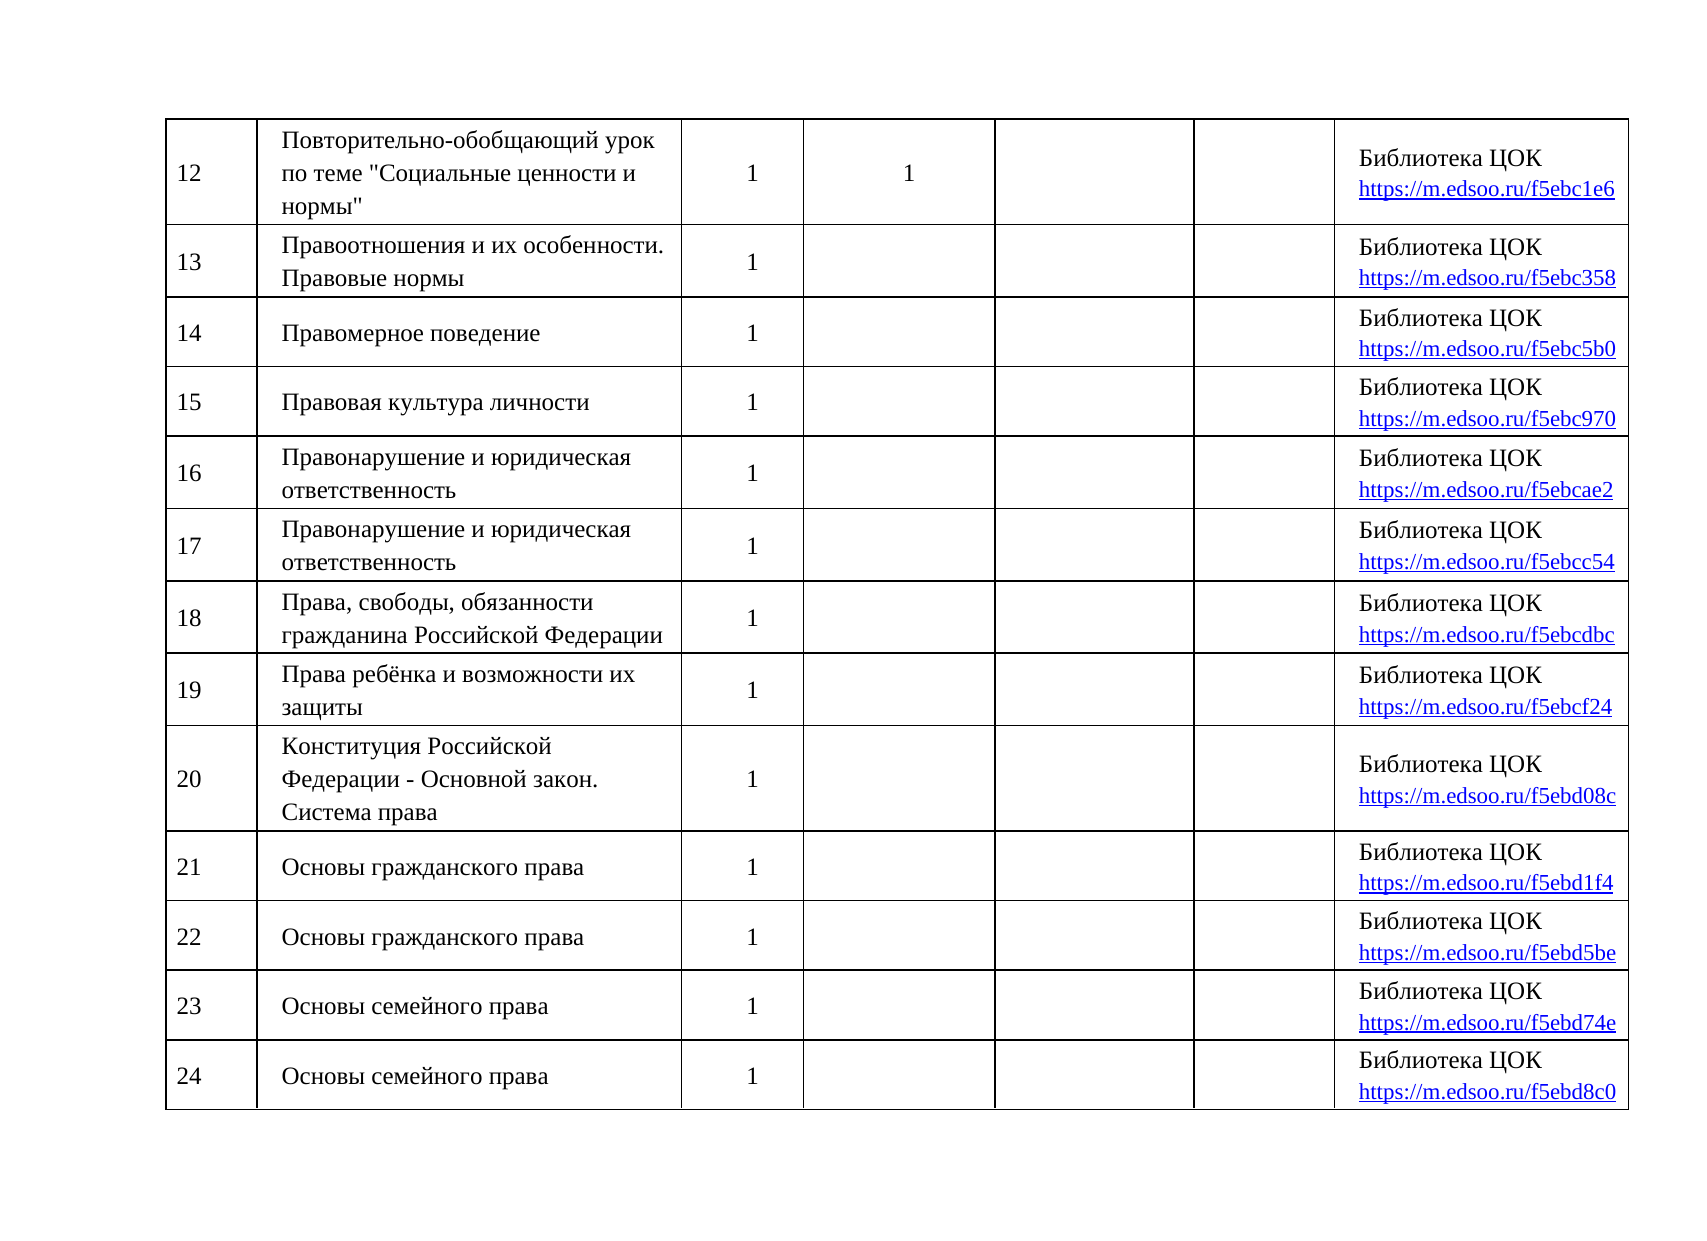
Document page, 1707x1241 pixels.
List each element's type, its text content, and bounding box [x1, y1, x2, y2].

table_cell Права, свободы, обязанности гражданина Российской Федерации [258, 582, 681, 652]
table_cell Правомерное поведение [258, 298, 681, 366]
table_cell [1195, 120, 1334, 223]
table_cell [1195, 509, 1334, 580]
table_cell [1195, 298, 1334, 366]
table_cell 16 [167, 437, 256, 507]
table_cell 23 [167, 971, 256, 1039]
table_cell Библиотека ЦОК https://m.edsoo.ru/f5ebd1f4 [1335, 832, 1628, 900]
table_cell Библиотека ЦОК https://m.edsoo.ru/f5ebd74e [1335, 971, 1628, 1039]
table_cell Конституция Российской Федерации - Основной закон. Система права [258, 726, 681, 830]
table_cell [804, 298, 994, 366]
table_cell 22 [167, 901, 256, 969]
table_cell [996, 726, 1193, 830]
table_cell [1195, 1041, 1334, 1108]
table_cell [1195, 654, 1334, 725]
table_cell 19 [167, 654, 256, 725]
table_cell Библиотека ЦОК https://m.edsoo.ru/f5ebd5be [1335, 901, 1628, 969]
table_cell [1195, 971, 1334, 1039]
table_cell [804, 971, 994, 1039]
table_cell [996, 225, 1193, 296]
table_cell Библиотека ЦОК https://m.edsoo.ru/f5ebc358 [1335, 225, 1628, 296]
table_cell [804, 509, 994, 580]
table_cell [804, 437, 994, 507]
table_cell Правонарушение и юридическая ответственность [258, 509, 681, 580]
table_cell Библиотека ЦОК https://m.edsoo.ru/f5ebc1e6 [1335, 120, 1628, 223]
table_cell Основы семейного права [258, 971, 681, 1039]
table_cell 1 [682, 582, 803, 652]
table_cell 1 [682, 901, 803, 969]
table_cell [804, 225, 994, 296]
table_cell Правоотношения и их особенности. Правовые нормы [258, 225, 681, 296]
table_cell [996, 120, 1193, 223]
table_cell Библиотека ЦОК https://m.edsoo.ru/f5ebc5b0 [1335, 298, 1628, 366]
table_cell 1 [804, 120, 994, 223]
table_cell [996, 901, 1193, 969]
table_cell Правонарушение и юридическая ответственность [258, 437, 681, 507]
table_cell [996, 654, 1193, 725]
table_cell [996, 971, 1193, 1039]
table_cell [1195, 832, 1334, 900]
table_cell 1 [682, 120, 803, 223]
table_cell 1 [682, 437, 803, 507]
table_cell Библиотека ЦОК https://m.edsoo.ru/f5ebcae2 [1335, 437, 1628, 507]
table_cell 14 [167, 298, 256, 366]
table_cell Библиотека ЦОК https://m.edsoo.ru/f5ebc970 [1335, 367, 1628, 435]
table_cell Права ребёнка и возможности их защиты [258, 654, 681, 725]
table_cell 18 [167, 582, 256, 652]
table_cell Повторительно-обобщающий урок по теме "Социальные ценности и нормы" [258, 120, 681, 223]
table_cell [996, 367, 1193, 435]
table_cell 1 [682, 509, 803, 580]
table_cell 1 [682, 832, 803, 900]
table_cell [996, 582, 1193, 652]
table_cell Библиотека ЦОК https://m.edsoo.ru/f5ebd8c0 [1335, 1041, 1628, 1108]
table_cell 20 [167, 726, 256, 830]
table_cell [1195, 582, 1334, 652]
table_cell 1 [682, 367, 803, 435]
table_cell [1195, 901, 1334, 969]
table_cell [804, 367, 994, 435]
table_cell [804, 654, 994, 725]
table_cell 24 [167, 1041, 256, 1108]
table_cell 1 [682, 298, 803, 366]
table_cell Библиотека ЦОК https://m.edsoo.ru/f5ebcf24 [1335, 654, 1628, 725]
table_cell [1195, 437, 1334, 507]
table_cell [996, 509, 1193, 580]
table_cell 21 [167, 832, 256, 900]
table_cell [804, 726, 994, 830]
table_cell [804, 901, 994, 969]
table_cell Правовая культура личности [258, 367, 681, 435]
table_cell 15 [167, 367, 256, 435]
table_cell 13 [167, 225, 256, 296]
table_cell 1 [682, 971, 803, 1039]
table_cell [996, 832, 1193, 900]
table_cell [1195, 225, 1334, 296]
table_cell Основы гражданского права [258, 832, 681, 900]
table_cell [804, 832, 994, 900]
table_cell [996, 298, 1193, 366]
table_cell [804, 1041, 994, 1108]
table_cell Библиотека ЦОК https://m.edsoo.ru/f5ebcdbc [1335, 582, 1628, 652]
table_cell [1195, 726, 1334, 830]
table_cell 1 [682, 225, 803, 296]
table_cell [804, 582, 994, 652]
table_cell 1 [682, 726, 803, 830]
table_cell [996, 1041, 1193, 1108]
table_cell Основы семейного права [258, 1041, 681, 1108]
table_cell 17 [167, 509, 256, 580]
table_cell Основы гражданского права [258, 901, 681, 969]
table_cell [1195, 367, 1334, 435]
table_cell [996, 437, 1193, 507]
table_cell 1 [682, 1041, 803, 1108]
table_cell Библиотека ЦОК https://m.edsoo.ru/f5ebcc54 [1335, 509, 1628, 580]
table_cell 1 [682, 654, 803, 725]
table_cell Библиотека ЦОК https://m.edsoo.ru/f5ebd08c [1335, 726, 1628, 830]
table_cell 12 [167, 120, 256, 223]
